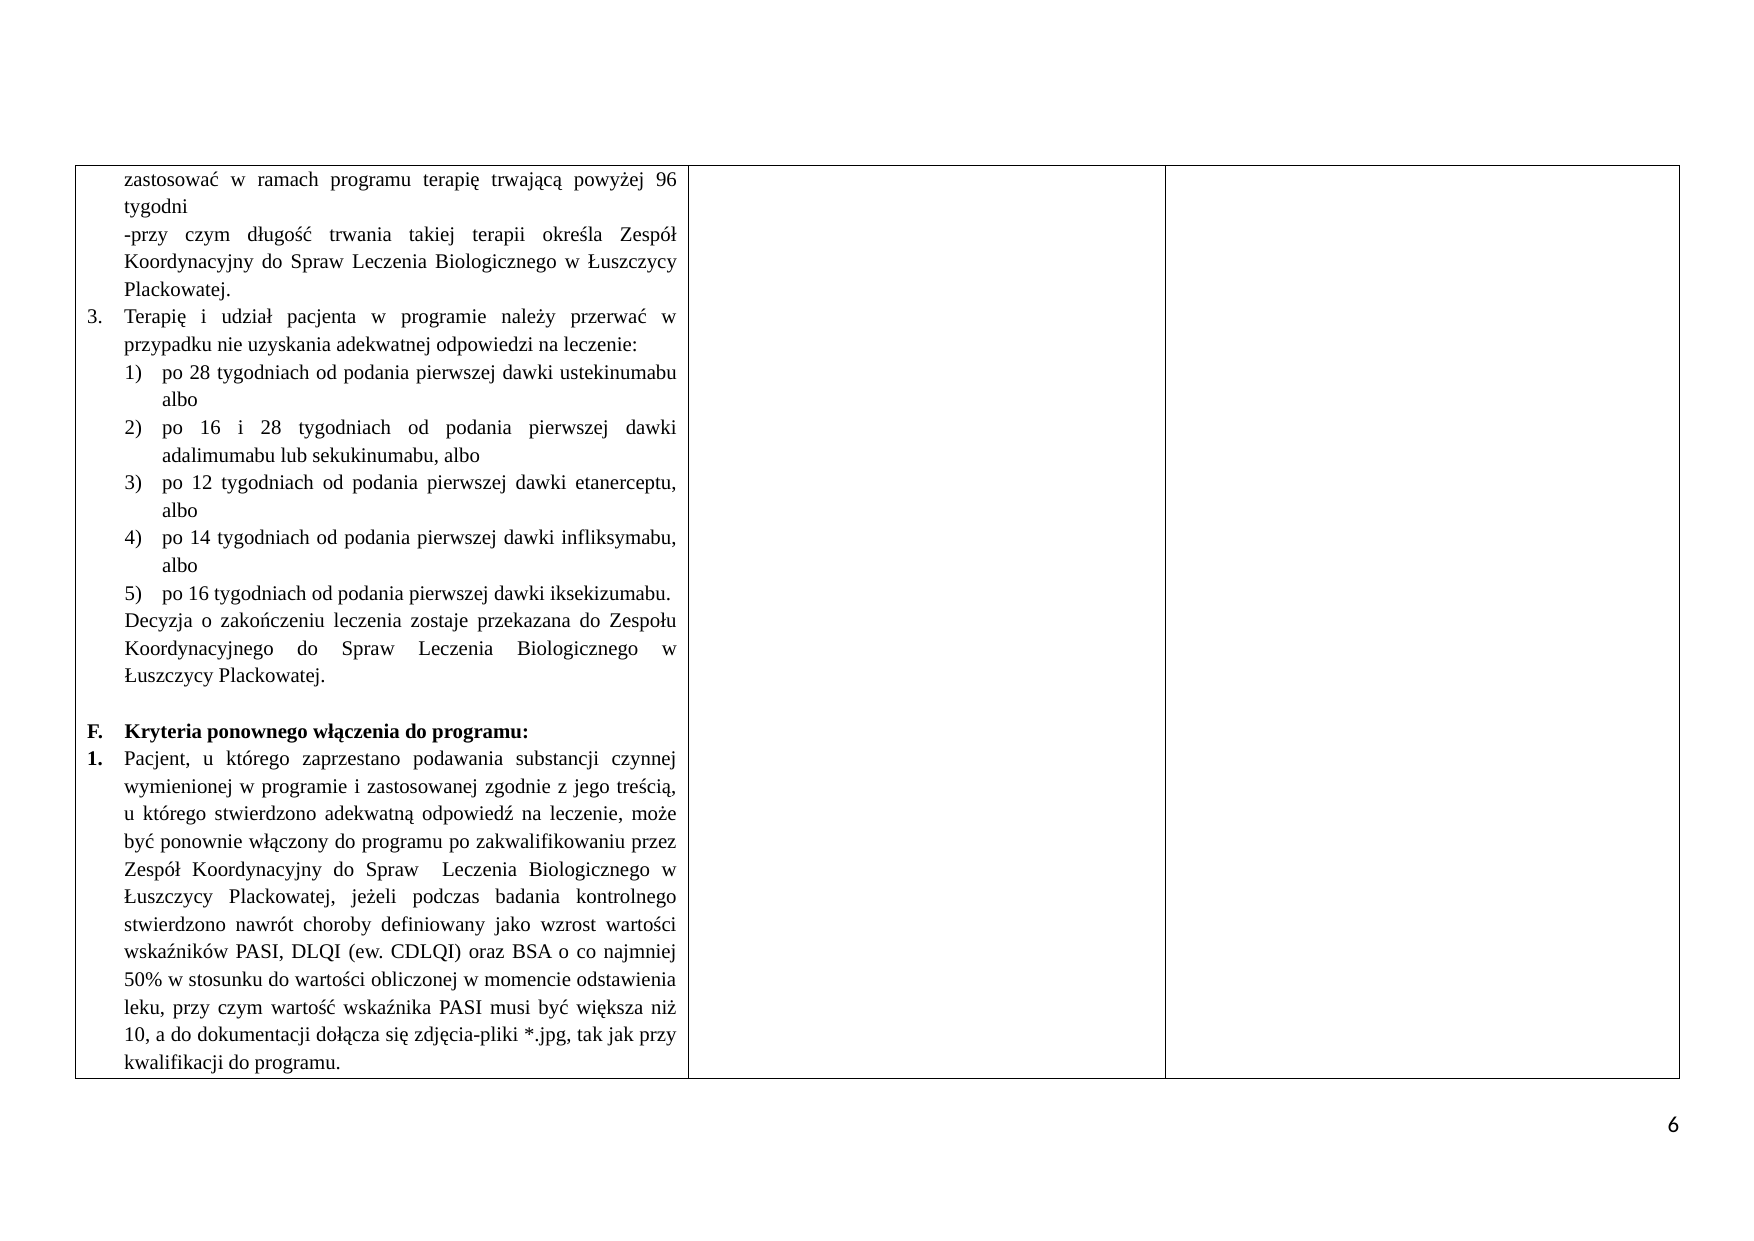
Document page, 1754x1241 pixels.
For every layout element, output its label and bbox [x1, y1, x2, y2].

table_cell [689, 166, 1165, 1078]
table_cell [1166, 166, 1679, 1078]
table_cell [76, 166, 688, 1078]
